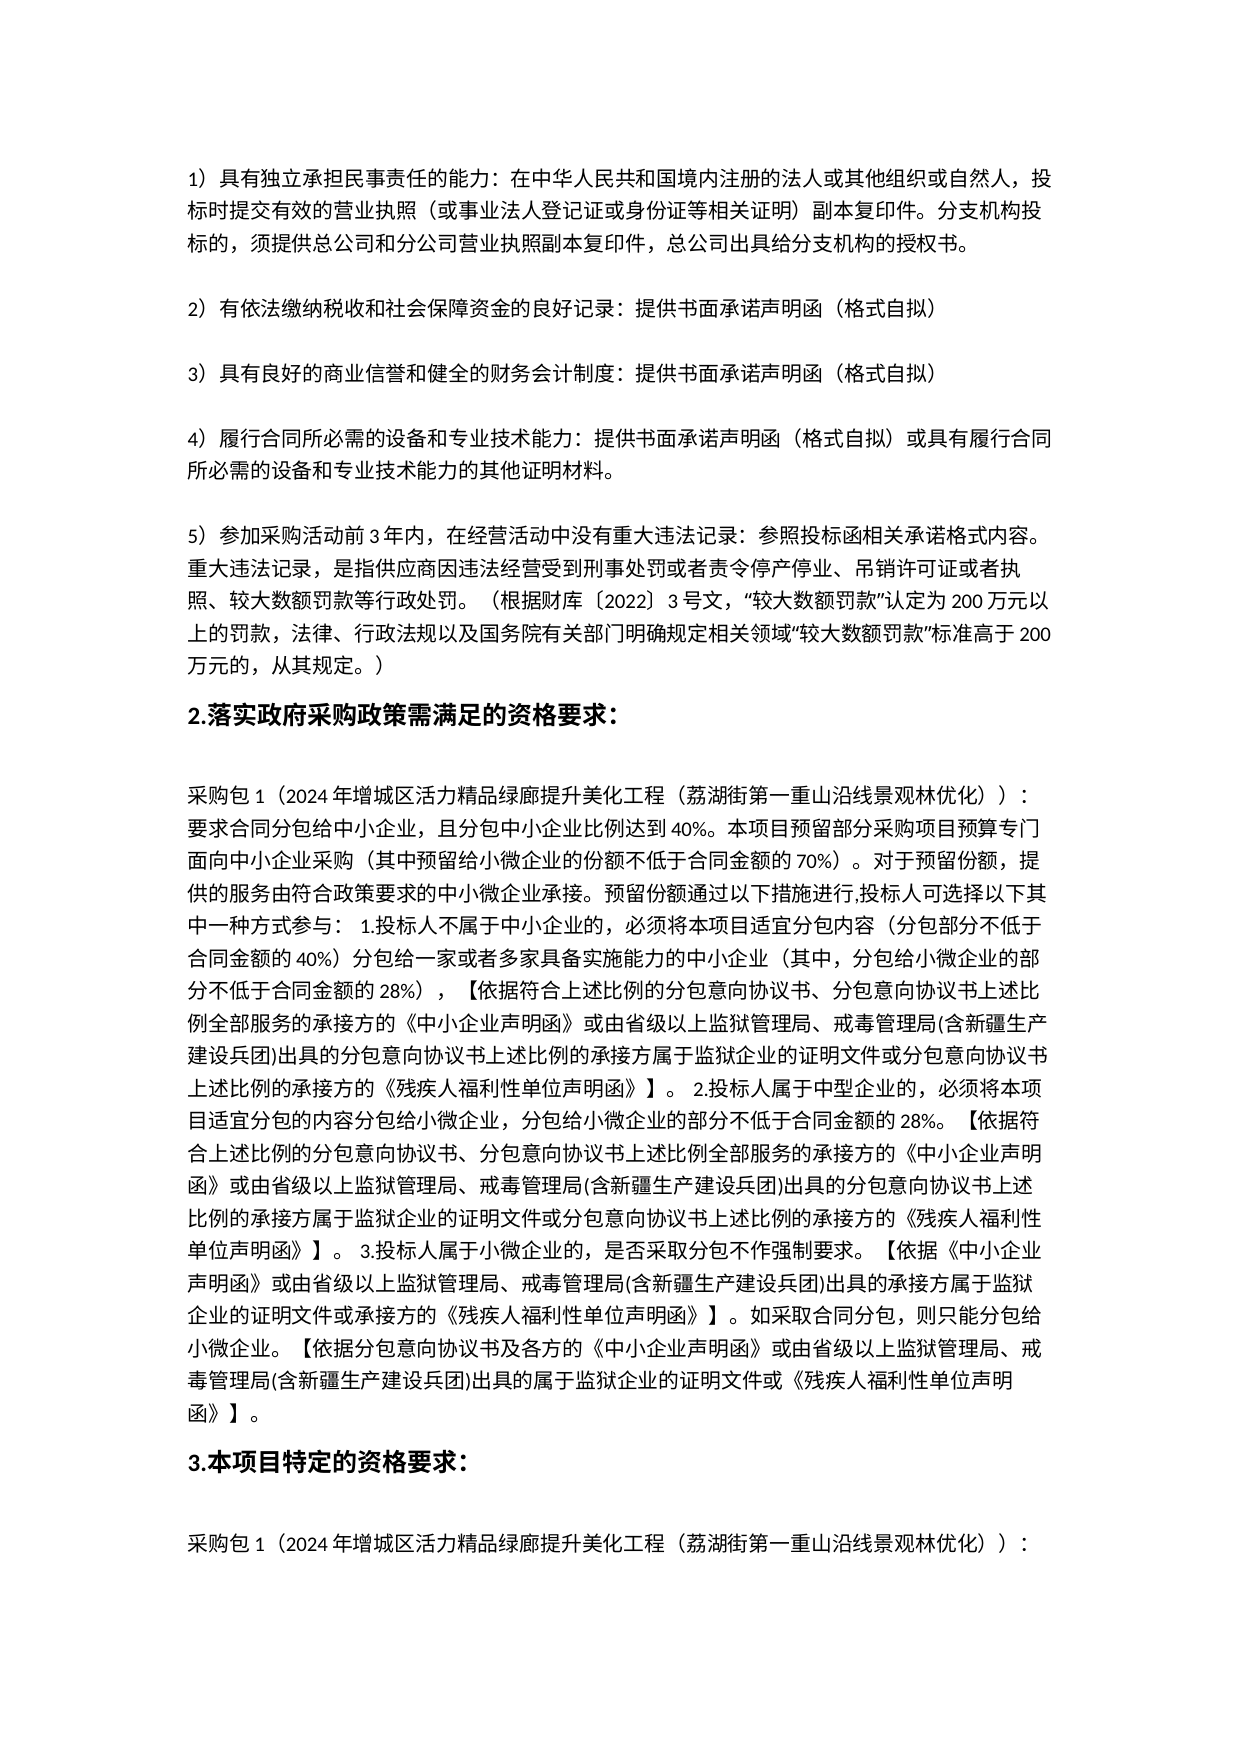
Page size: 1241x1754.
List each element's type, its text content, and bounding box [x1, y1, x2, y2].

text 3）具有良好的商业信誉和健全的财务会计制度：提供书面承诺声明函（格式自拟） [187, 357, 1053, 389]
text 4）履行合同所必需的设备和专业技术能力：提供书面承诺声明函（格式自拟）或具有履行合同所必需的设备和专业技术能力的其他证明材料。 [187, 422, 1053, 487]
text 采购包1（2024年增城区活力精品绿廊提升美化工程（荔湖街第一重山沿线景观林优化））： [187, 1527, 1053, 1559]
text 3.本项目特定的资格要求： [187, 1429, 1053, 1494]
text 2）有依法缴纳税收和社会保障资金的良好记录：提供书面承诺声明函（格式自拟） [187, 292, 1053, 324]
text 采购包1（2024年增城区活力精品绿廊提升美化工程（荔湖街第一重山沿线景观林优化））：要求合同分包给中小企业，且分包中小企业比例达到40%。本项目预留部分采购项目预算专门面向中小企业采购（其中预留给小微企业的份额不低于合同金额的70%）。对于预留份额，提供的服务由符合政策要求的中小微企业承接。预留份额通过以下措施进行,投标人可选择以下其中一种方式参与： 1.投标人不属于中小企业的，必须将本项目适宜分包内容（分包部分不低于合同金额的40%）分包给一家或者多家具备实施能力的中小企业（其中，分包给小微企业的部分不低于合同金额的28%），【依据符合上述比例的分包意向协议书、分包意向协议书上述比例全部服务的承接方的《中小企业声明函》或由省级以上监狱管理局、戒毒管理局(含新疆生产建设兵团)出具的分包意向协议书上述比例的承接方属于监狱企业的证明文件或分包意向协议书上述比例的承接方的《残疾人福利性单位声明函》】。 2.投标人属于中型企业的，必须将本项目适宜分包的内容分包给小微企业，分包给小微企业的部分不低于合同金额的28%。【依据符合上述比例的分包意向协议书、分包意向协议书上述比例全部服务的承接方的《中小企业声明函》或由省级以上监狱管理局、戒毒管理局(含新疆生产建设兵团)出具的分包意向协议书上述比例的承接方属于监狱企业的证明文件或分包意向协议书上述比例的承接方的《残疾人福利性单位声明函》】。 3.投标人属于小微企业的，是否采取分包不作强制要求。【依据《中小企业声明函》或由省级以上监狱管理局、戒毒管理局(含新疆生产建设兵团)出具的承接方属于监狱企业的证明文件或承接方的《残疾人福利性单位声明函》】。如采取合同分包，则只能分包给小微企业。【依据分包意向协议书及各方的《中小企业声明函》或由省级以上监狱管理局、戒毒管理局(含新疆生产建设兵团)出具的属于监狱企业的证明文件或《残疾人福利性单位声明函》】。 [187, 779, 1053, 1429]
text 1）具有独立承担民事责任的能力：在中华人民共和国境内注册的法人或其他组织或自然人，投标时提交有效的营业执照（或事业法人登记证或身份证等相关证明）副本复印件。分支机构投标的，须提供总公司和分公司营业执照副本复印件，总公司出具给分支机构的授权书。 [187, 162, 1053, 259]
text 2.落实政府采购政策需满足的资格要求： [187, 682, 1053, 747]
text 5）参加采购活动前3年内，在经营活动中没有重大违法记录：参照投标函相关承诺格式内容。 重大违法记录，是指供应商因违法经营受到刑事处罚或者责令停产停业、吊销许可证或者执照、较大数额罚款等行政处罚。（根据财库〔2022〕3号文，“较大数额罚款”认定为200万元以上的罚款，法律、行政法规以及国务院有关部门明确规定相关领域“较大数额罚款”标准高于200万元的，从其规定。） [187, 519, 1053, 682]
